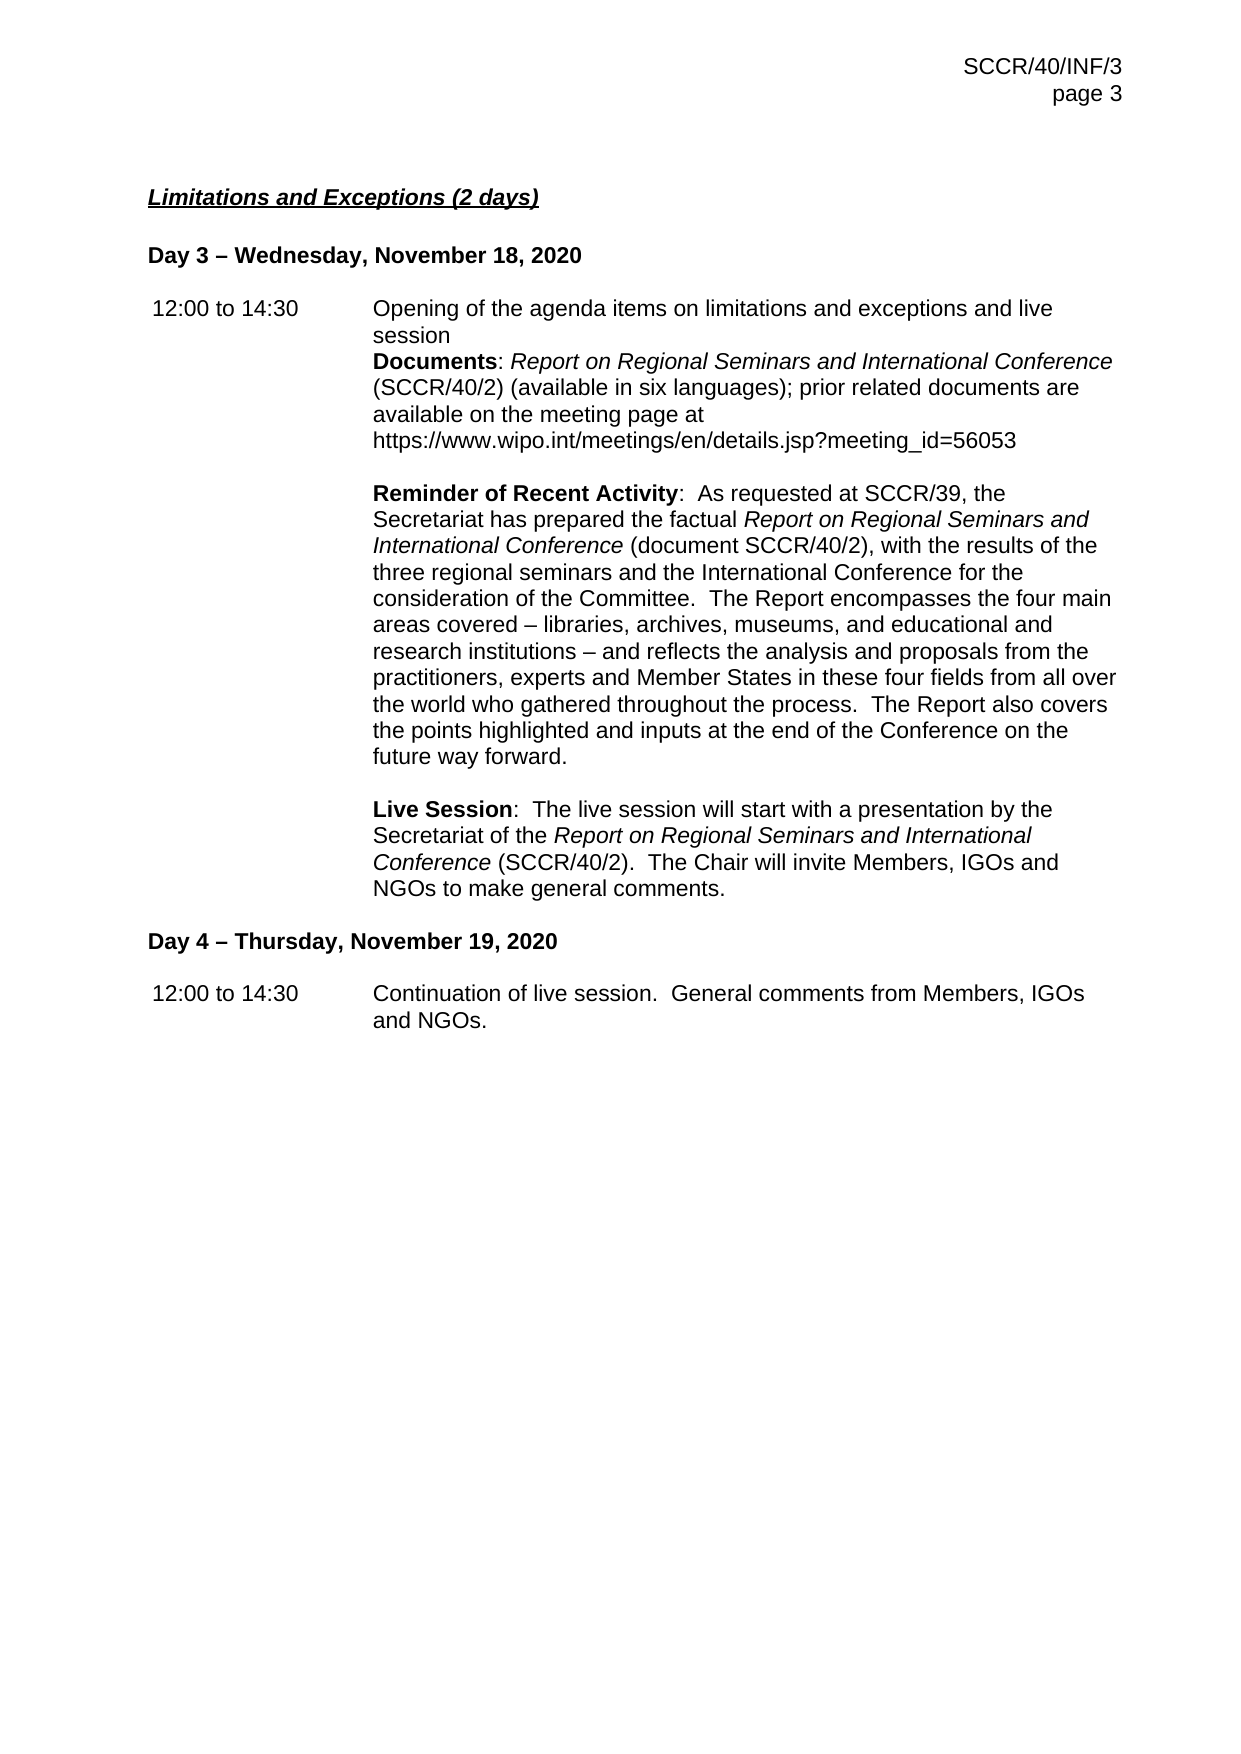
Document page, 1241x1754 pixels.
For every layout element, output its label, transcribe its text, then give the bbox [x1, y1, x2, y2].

text Live Session: The live session will start with a presentation by the Secretariat of the Report on Regional Seminars and International Conference (SCCR/40/2). The Chair will invite Members, IGOs and NGOs to make general comments. [373, 796, 1122, 901]
text 12:00 to 14:30 Continuation of live session. General comments from Members, IGOs and NGOs. [152, 980, 1122, 1033]
text Day 3 – Wednesday, November 18, 2020 [148, 242, 1122, 269]
subtitle Limitations and Exceptions (2 days) [148, 183, 1122, 210]
text 12:00 to 14:30 Opening of the agenda items on limitations and exceptions and live session [152, 295, 1122, 348]
text Reminder of Recent Activity: As requested at SCCR/39, the Secretariat has prepared the factual Report on Regional Seminars and International Conference (document SCCR/40/2), with the results of the three regional seminars and the International Conference for the consideration of the Committee. The Report encompasses the four main areas covered – libraries, archives, museums, and educational and research institutions – and reflects the analysis and proposals from the practitioners, experts and Member States in these four fields from all over the world who gathered throughout the process. The Report also covers the points highlighted and inputs at the end of the Conference on the future way forward. [373, 480, 1122, 769]
text Day 4 – Thursday, November 19, 2020 [148, 928, 1122, 954]
text Documents: Report on Regional Seminars and International Conference (SCCR/40/2) (available in six languages); prior related documents are available on the meeting page at https://www.wipo.int/meetings/en/details.jsp?meeting_id=56053 [373, 348, 1122, 453]
